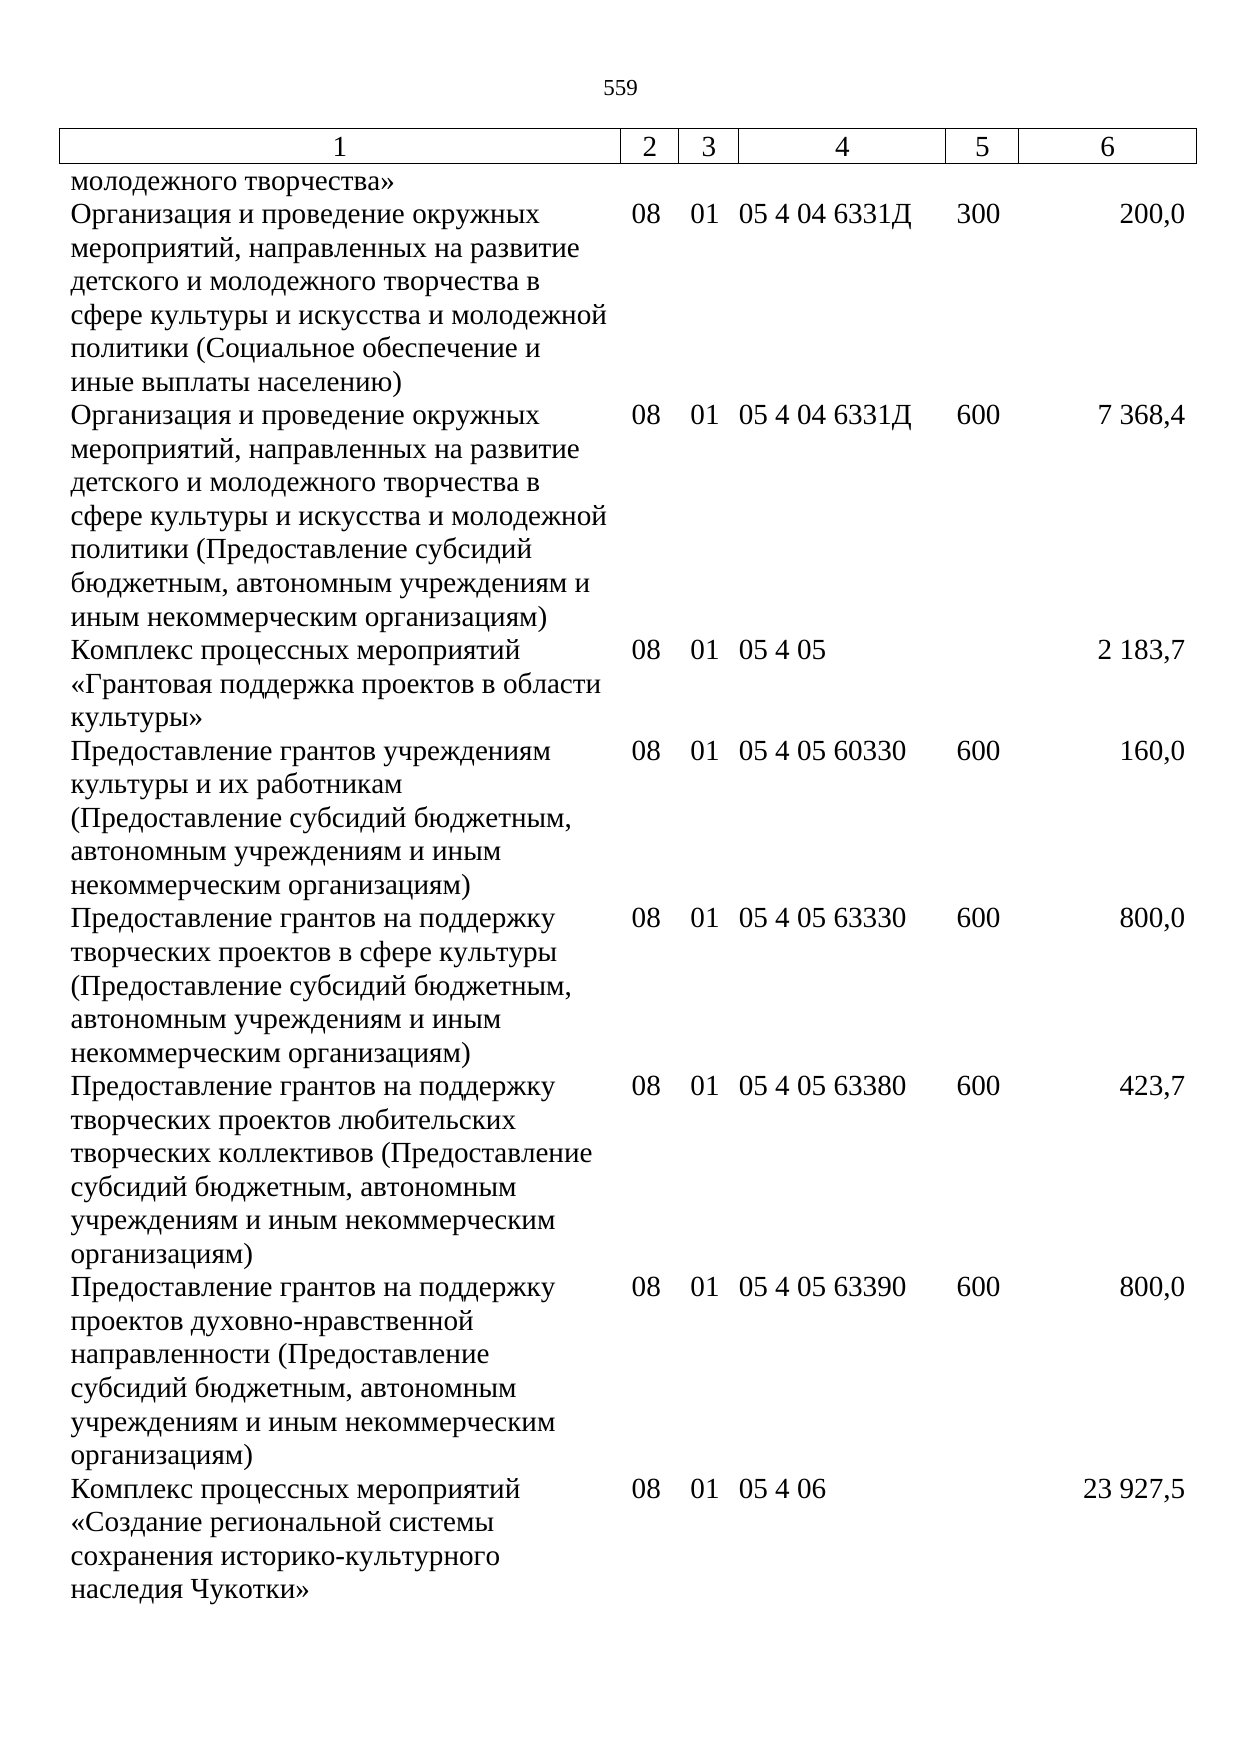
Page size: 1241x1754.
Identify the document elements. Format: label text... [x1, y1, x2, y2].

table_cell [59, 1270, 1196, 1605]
table_header 4 [739, 129, 945, 163]
table_header 2 [621, 129, 678, 163]
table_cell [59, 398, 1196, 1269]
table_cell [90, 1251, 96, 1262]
table_header 6 [1019, 129, 1196, 163]
table_header 3 [679, 129, 738, 163]
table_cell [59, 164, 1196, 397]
table_header 5 [946, 129, 1018, 163]
table_header 1 [60, 129, 620, 163]
